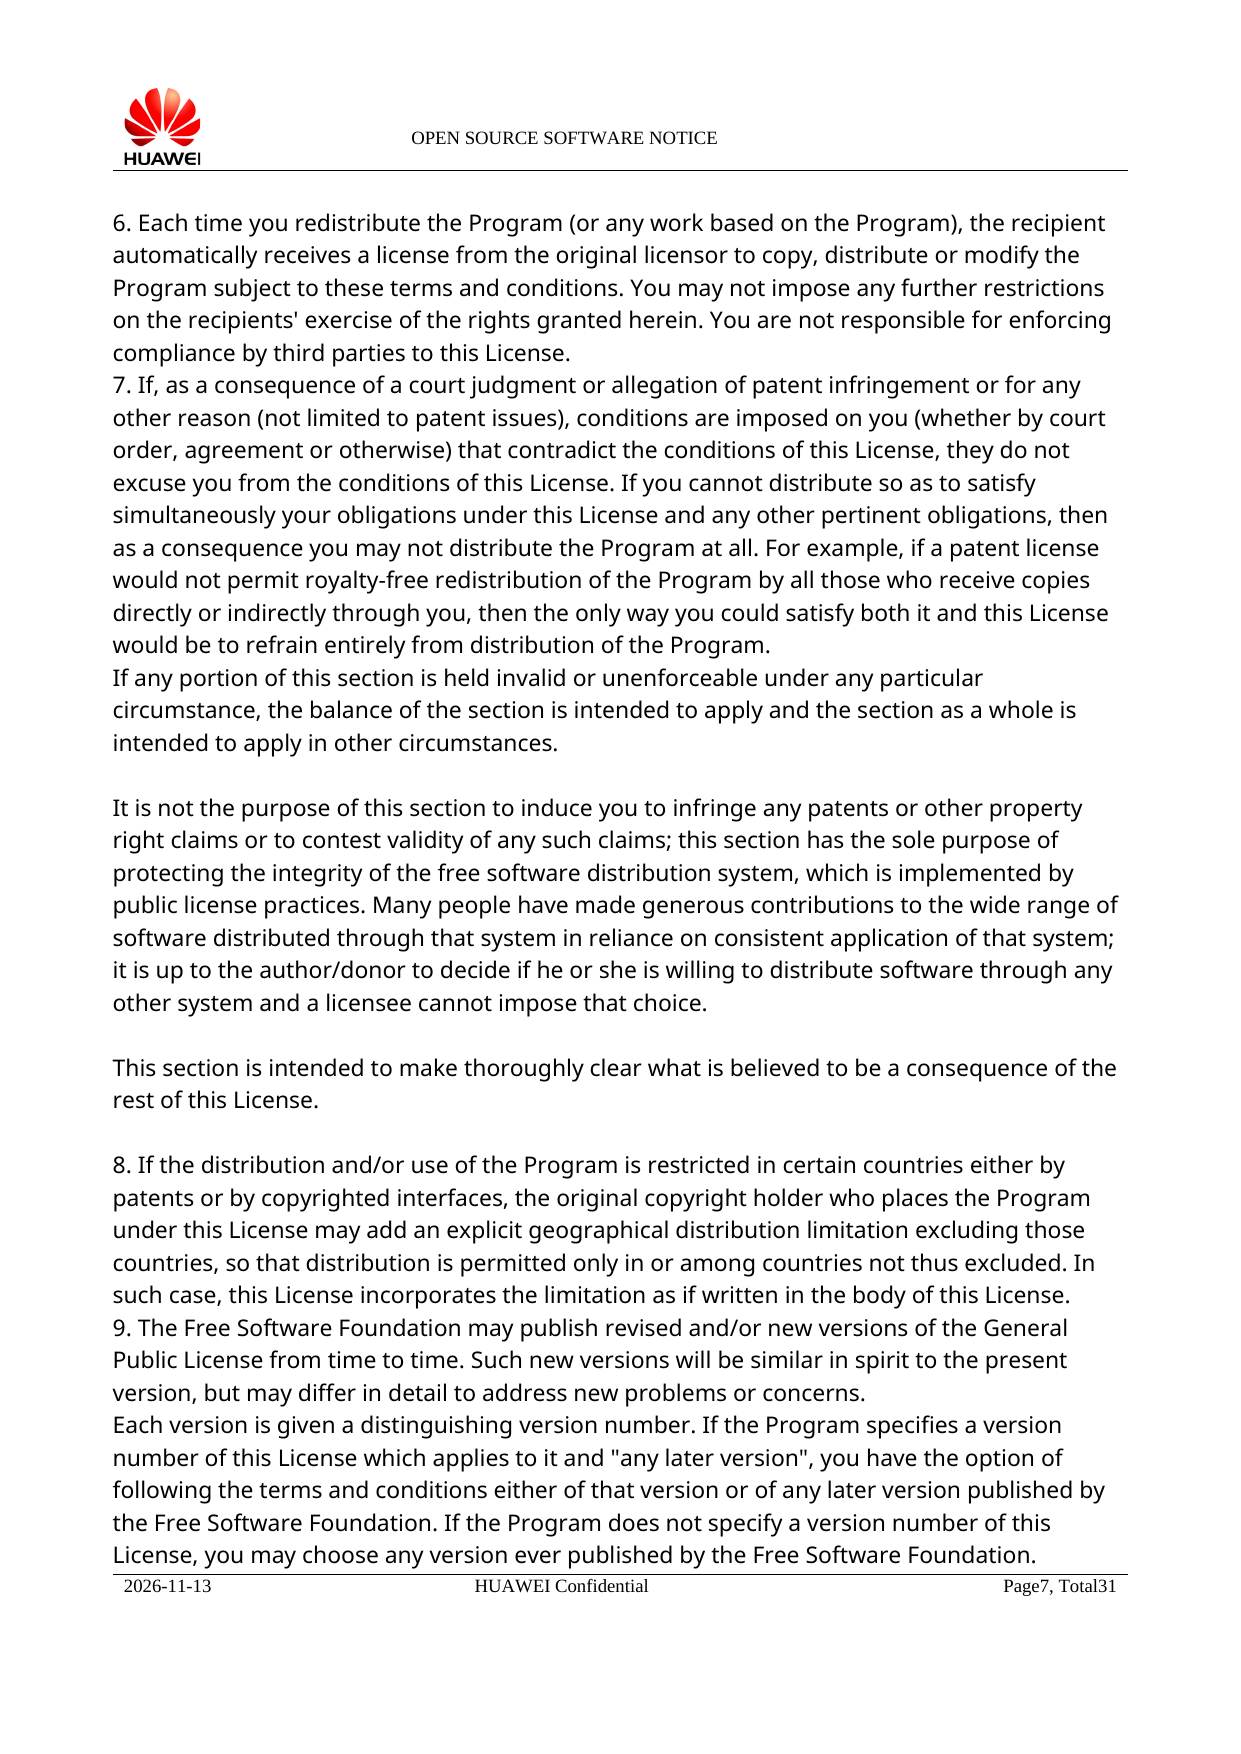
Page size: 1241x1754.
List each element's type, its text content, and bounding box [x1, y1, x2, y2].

text This section is intended to make thoroughly clear what is believed to be a consequence of the rest of this License. [112, 1051, 1128, 1116]
picture [124, 88, 201, 165]
text 9. The Free Software Foundation may publish revised and/or new versions of the General Public License from time to time. Such new versions will be similar in spirit to the present version, but may differ in detail to address new problems or concerns. [112, 1311, 1128, 1409]
text 8. If the distribution and/or use of the Program is restricted in certain countries either by patents or by copyrighted interfaces, the original copyright holder who places the Program under this License may add an explicit geographical distribution limitation excluding those countries, so that distribution is permitted only in or among countries not thus excluded. In such case, this License incorporates the limitation as if written in the body of this License. [112, 1149, 1128, 1311]
text It is not the purpose of this section to induce you to infringe any patents or other property right claims or to contest validity of any such claims; this section has the sole purpose of protecting the integrity of the free software distribution system, which is implemented by public license practices. Many people have made generous contributions to the wide range of software distributed through that system in reliance on consistent application of that system; it is up to the author/donor to decide if he or she is willing to distribute software through any other system and a licensee cannot impose that choice. [112, 791, 1128, 1019]
text Each version is given a distinguishing version number. If the Program specifies a version number of this License which applies to it and "any later version", you have the option of following the terms and conditions either of that version or of any later version published by the Free Software Foundation. If the Program does not specify a version number of this License, you may choose any version ever published by the Free Software Foundation. [112, 1409, 1128, 1571]
text 6. Each time you redistribute the Program (or any work based on the Program), the recipient automatically receives a license from the original licensor to copy, distribute or modify the Program subject to these terms and conditions. You may not impose any further restrictions on the recipients' exercise of the rights granted herein. You are not responsible for enforcing compliance by third parties to this License. [112, 206, 1128, 369]
text 7. If, as a consequence of a court judgment or allegation of patent infringement or for any other reason (not limited to patent issues), conditions are imposed on you (whether by court order, agreement or otherwise) that contradict the conditions of this License, they do not excuse you from the conditions of this License. If you cannot distribute so as to satisfy simultaneously your obligations under this License and any other pertinent obligations, then as a consequence you may not distribute the Program at all. For example, if a patent license would not permit royalty-free redistribution of the Program by all those who receive copies directly or indirectly through you, then the only way you could satisfy both it and this License would be to refrain entirely from distribution of the Program. [112, 369, 1128, 661]
text If any portion of this section is held invalid or unenforceable under any particular circumstance, the balance of the section is intended to apply and the section as a whole is intended to apply in other circumstances. [112, 661, 1128, 759]
